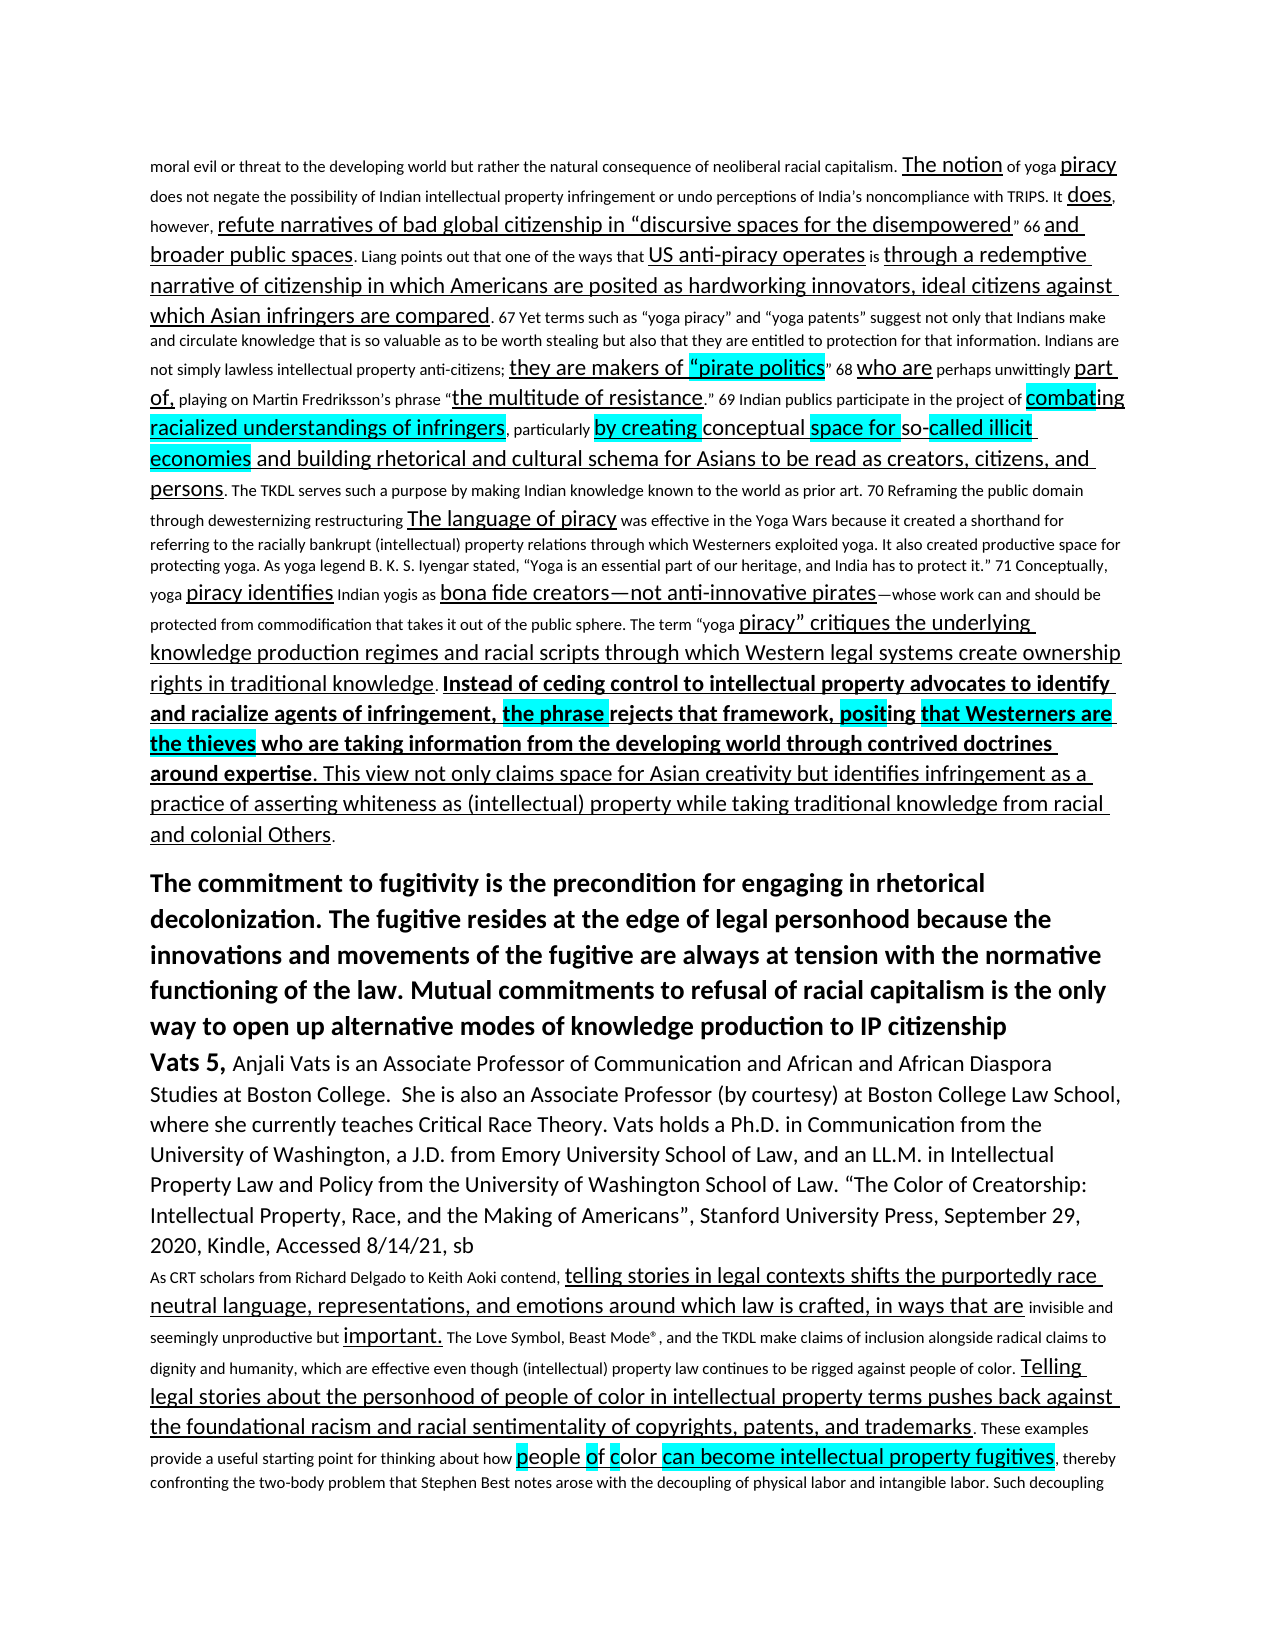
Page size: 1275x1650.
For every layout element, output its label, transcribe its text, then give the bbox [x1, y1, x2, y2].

subtitle The commitment to fugitivity is the precondition for engaging in rhetorical decolonization. The fugitive resides at the edge of legal personhood because the innovations and movements of the fugitive are always at tension with the normative functioning of the law. Mutual commitments to refusal of racial capitalism is the only way to open up alternative modes of knowledge production to IP citizenship [150, 867, 1125, 1042]
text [150, 1261, 1125, 1492]
text Vats 5, Anjali Vats is an Associate Professor of Communication and African and African Diaspora Studies at Boston College. She is also an Associate Professor (by courtesy) at Boston College Law School, where she currently teaches Critical Race Theory. Vats holds a Ph.D. in Communication from the University of Washington, a J.D. from Emory University School of Law, and an LL.M. in Intellectual Property Law and Policy from the University of Washington School of Law. “The Color of Creatorship: Intellectual Property, Race, and the Making of Americans”, Stanford University Press, September 29, 2020, Kindle, Accessed 8/14/21, sb [150, 1045, 1125, 1259]
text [150, 150, 1125, 848]
